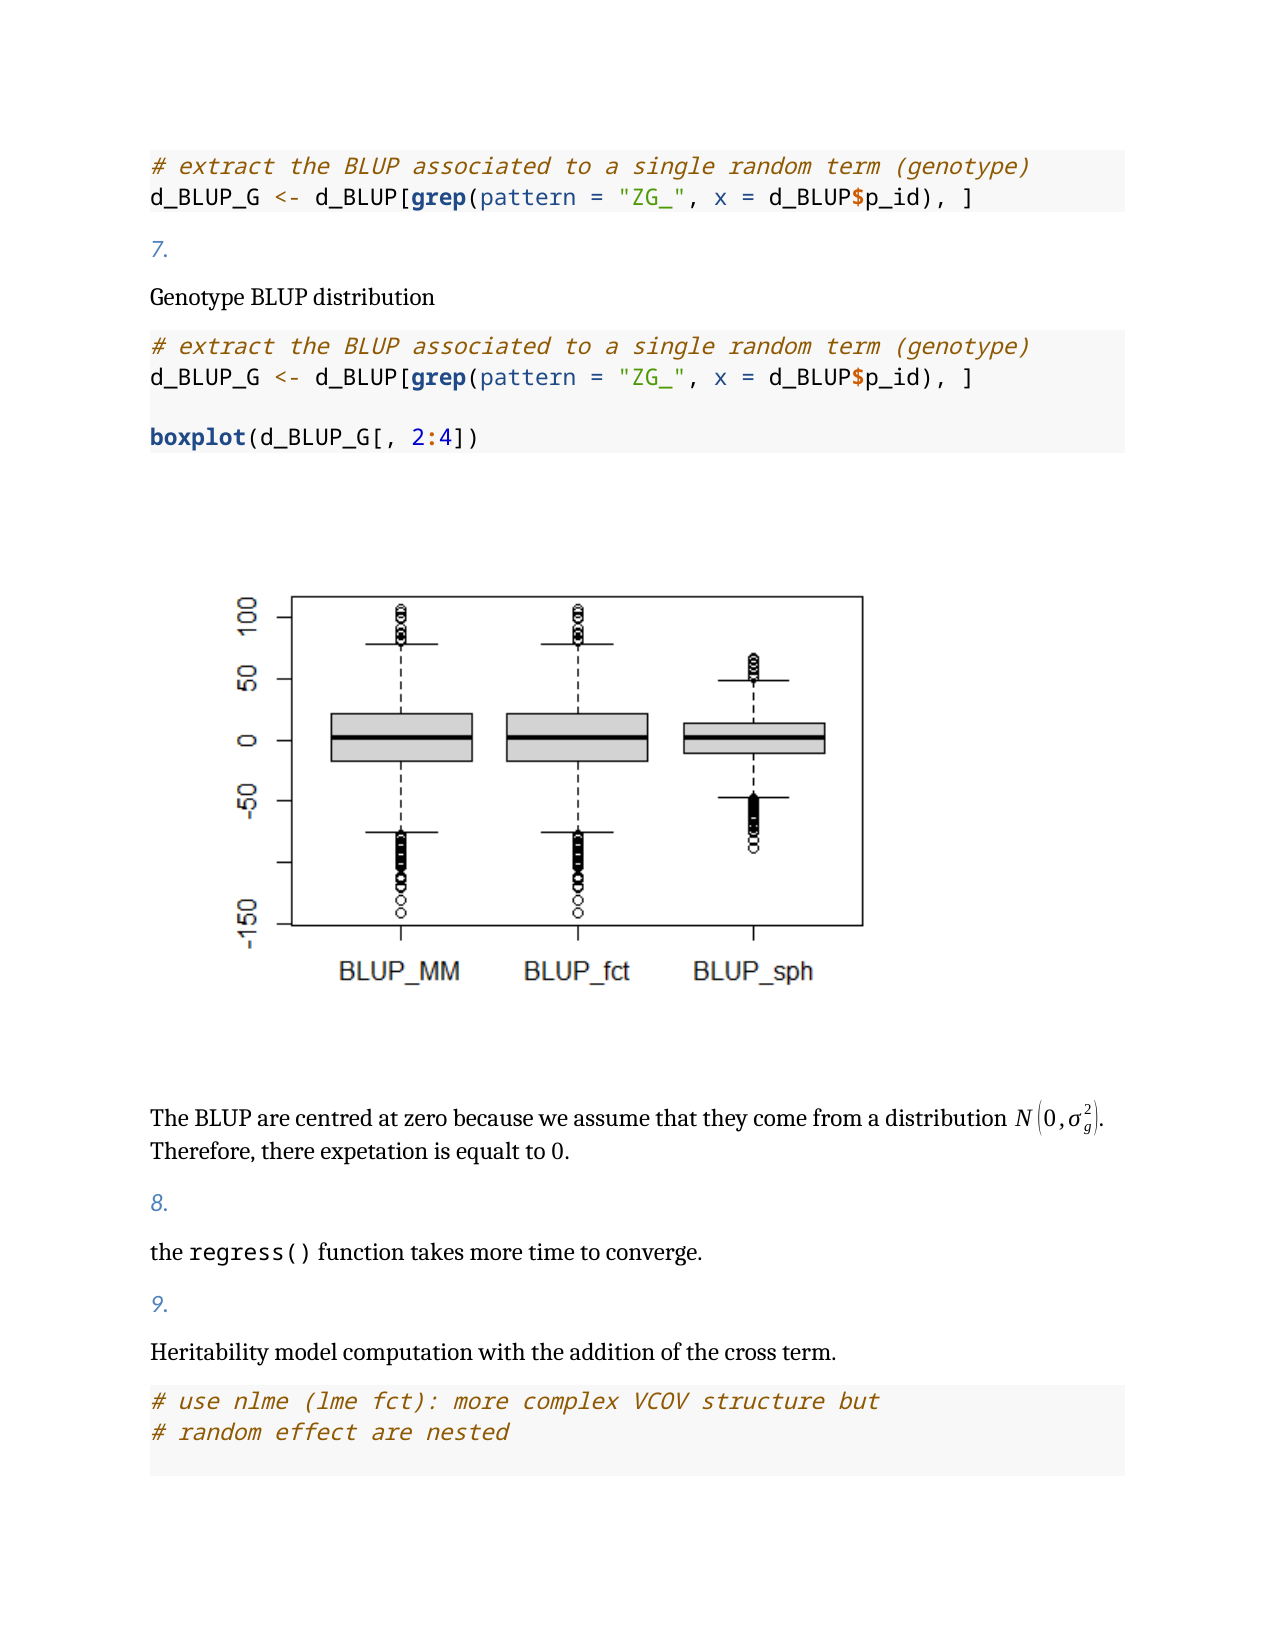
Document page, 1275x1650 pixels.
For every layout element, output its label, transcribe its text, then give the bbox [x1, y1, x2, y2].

text Genotype BLUP distribution [150, 283, 1125, 311]
picture [168, 473, 927, 1080]
text Heritability model computation with the addition of the cross term. [150, 1337, 1125, 1366]
text the regress() function takes more time to converge. [150, 1236, 1125, 1267]
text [150, 1385, 1125, 1476]
subtitle 9. [150, 1288, 1125, 1319]
subtitle 7. [150, 233, 1125, 264]
subtitle 8. [150, 1187, 1125, 1217]
text # extract the BLUP associated to a single random term (genotype) d_BLUP_G <- d_BLUP[grep(pattern = "ZG_", x = d_BLUP$p_id), ] boxplot(d_BLUP_G[, 2:4]) [150, 330, 1125, 453]
text The BLUP are centred at zero because we assume that they come from a distribution . Therefore, there expetation is equalt to . [150, 1098, 1125, 1166]
